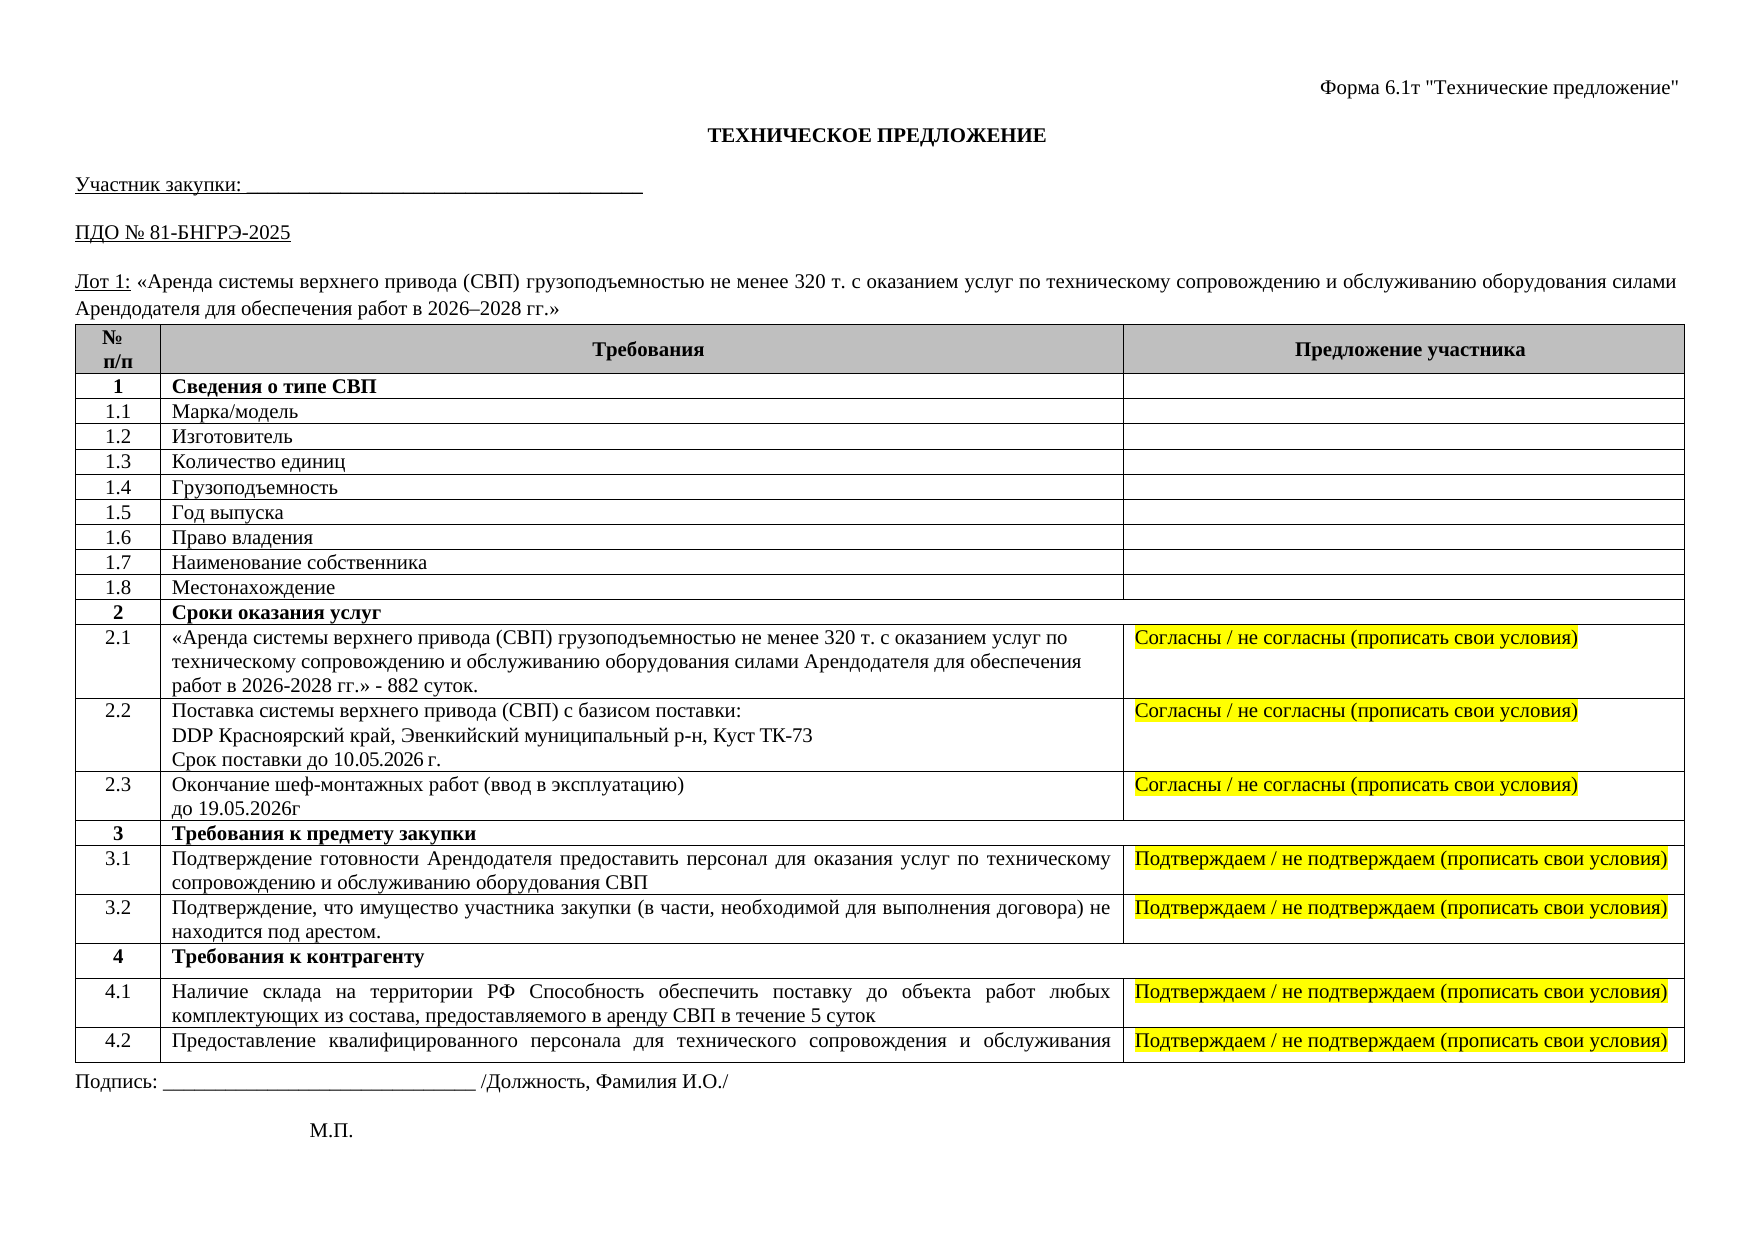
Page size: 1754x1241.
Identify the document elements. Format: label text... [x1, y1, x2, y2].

table_cell 1.5 [76, 500, 160, 524]
table_cell Согласны / не согласны (прописать свои условия) [1124, 772, 1684, 820]
table_cell 4 [76, 944, 160, 978]
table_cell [1124, 1028, 1684, 1062]
table_cell 4.1 [76, 979, 160, 1027]
table_cell Марка/модель [161, 399, 1123, 423]
text Лот 1: «Аренда системы верхнего привода (СВП) грузоподъемностью не менее 320 т. с оказанием услуг по техническому сопровождению и обслуживанию оборудования силами Арендодателя для обеспечения работ в 2026–2028 гг.» [75, 269, 1679, 320]
table_cell Требования к контрагенту [161, 944, 1684, 978]
table_header Предложение участника [1124, 325, 1684, 373]
table_cell Согласны / не согласны (прописать свои условия) [1124, 699, 1684, 771]
table_cell Подтверждение, что имущество участника закупки (в части, необходимой для выполнения договора) не находится под арестом. [161, 895, 1123, 943]
table_cell Подтверждаем / не подтверждаем (прописать свои условия) [1124, 979, 1684, 1027]
table_cell Окончание шеф-монтажных работ (ввод в эксплуатацию) до 19.05.2026г [161, 772, 1123, 820]
table_cell «Аренда системы верхнего привода (СВП) грузоподъемностью не менее 320 т. с оказанием услуг по техническому сопровождению и обслуживанию оборудования силами Арендодателя для обеспечения работ в 2026-2028 гг.» - 882 суток. [161, 625, 1123, 697]
table_cell Сведения о типе СВП [161, 374, 1123, 398]
table_cell Подтверждение готовности Арендодателя предоставить персонал для оказания услуг по техническому сопровождению и обслуживанию оборудования СВП [161, 846, 1123, 894]
table_cell Наличие склада на территории РФ Способность обеспечить поставку до объекта работ любых комплектующих из состава, предоставляемого в аренду СВП в течение 5 суток [161, 979, 1123, 1027]
table_header Требования [161, 325, 1123, 373]
table_cell Грузоподъемность [161, 475, 1123, 499]
table_cell 3 [76, 821, 160, 845]
table_cell Согласны / не согласны (прописать свои условия) [1124, 625, 1684, 697]
table_cell Изготовитель [161, 424, 1123, 448]
table_cell 1.7 [76, 550, 160, 574]
table_cell [1124, 500, 1684, 524]
table_cell 3.1 [76, 846, 160, 894]
table_cell 2 [76, 600, 160, 624]
table_cell [1124, 374, 1684, 398]
table_cell [1124, 399, 1684, 423]
table_header № п/п [76, 325, 160, 373]
table_cell Количество единиц [161, 450, 1123, 473]
table_cell 2.1 [76, 625, 160, 697]
table_cell Поставка системы верхнего привода (СВП) с базисом поставки: DDP Красноярский край, Эвенкийский муниципальный р-н, Куст ТК-73 Срок поставки до 10.05.2026 г. [161, 699, 1123, 771]
table_cell [1124, 475, 1684, 499]
table_cell 1.1 [76, 399, 160, 423]
text Участник закупки: ______________________________________ [75, 172, 1679, 196]
table_cell [1124, 450, 1684, 473]
table_cell Требования к предмету закупки [161, 821, 1684, 845]
text ТЕХНИЧЕСКОЕ ПРЕДЛОЖЕНИЕ [75, 123, 1679, 147]
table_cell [161, 1028, 1123, 1062]
text Форма 6.1т "Технические предложение" [75, 75, 1679, 99]
table_cell 1.8 [76, 575, 160, 599]
table_cell 1.4 [76, 475, 160, 499]
table_cell Местонахождение [161, 575, 1123, 599]
table_cell [1124, 525, 1684, 549]
table_cell 3.2 [76, 895, 160, 943]
table_cell 2.3 [76, 772, 160, 820]
table_cell 1.6 [76, 525, 160, 549]
table_cell 1.2 [76, 424, 160, 448]
table_cell Сроки оказания услуг [161, 600, 1684, 624]
table_cell Наименование собственника [161, 550, 1123, 574]
table_cell [1124, 550, 1684, 574]
table_cell 4.2 [76, 1028, 160, 1062]
table_cell [1124, 575, 1684, 599]
text ПДО № 81-БНГРЭ-2025 [75, 220, 1679, 244]
table_cell Право владения [161, 525, 1123, 549]
table_cell Подтверждаем / не подтверждаем (прописать свои условия) [1124, 895, 1684, 943]
table_cell 2.2 [76, 699, 160, 771]
table_cell 1 [76, 374, 160, 398]
table_cell 1.3 [76, 450, 160, 473]
table_cell [1124, 424, 1684, 448]
table_cell Подтверждаем / не подтверждаем (прописать свои условия) [1124, 846, 1684, 894]
table_cell Год выпуска [161, 500, 1123, 524]
